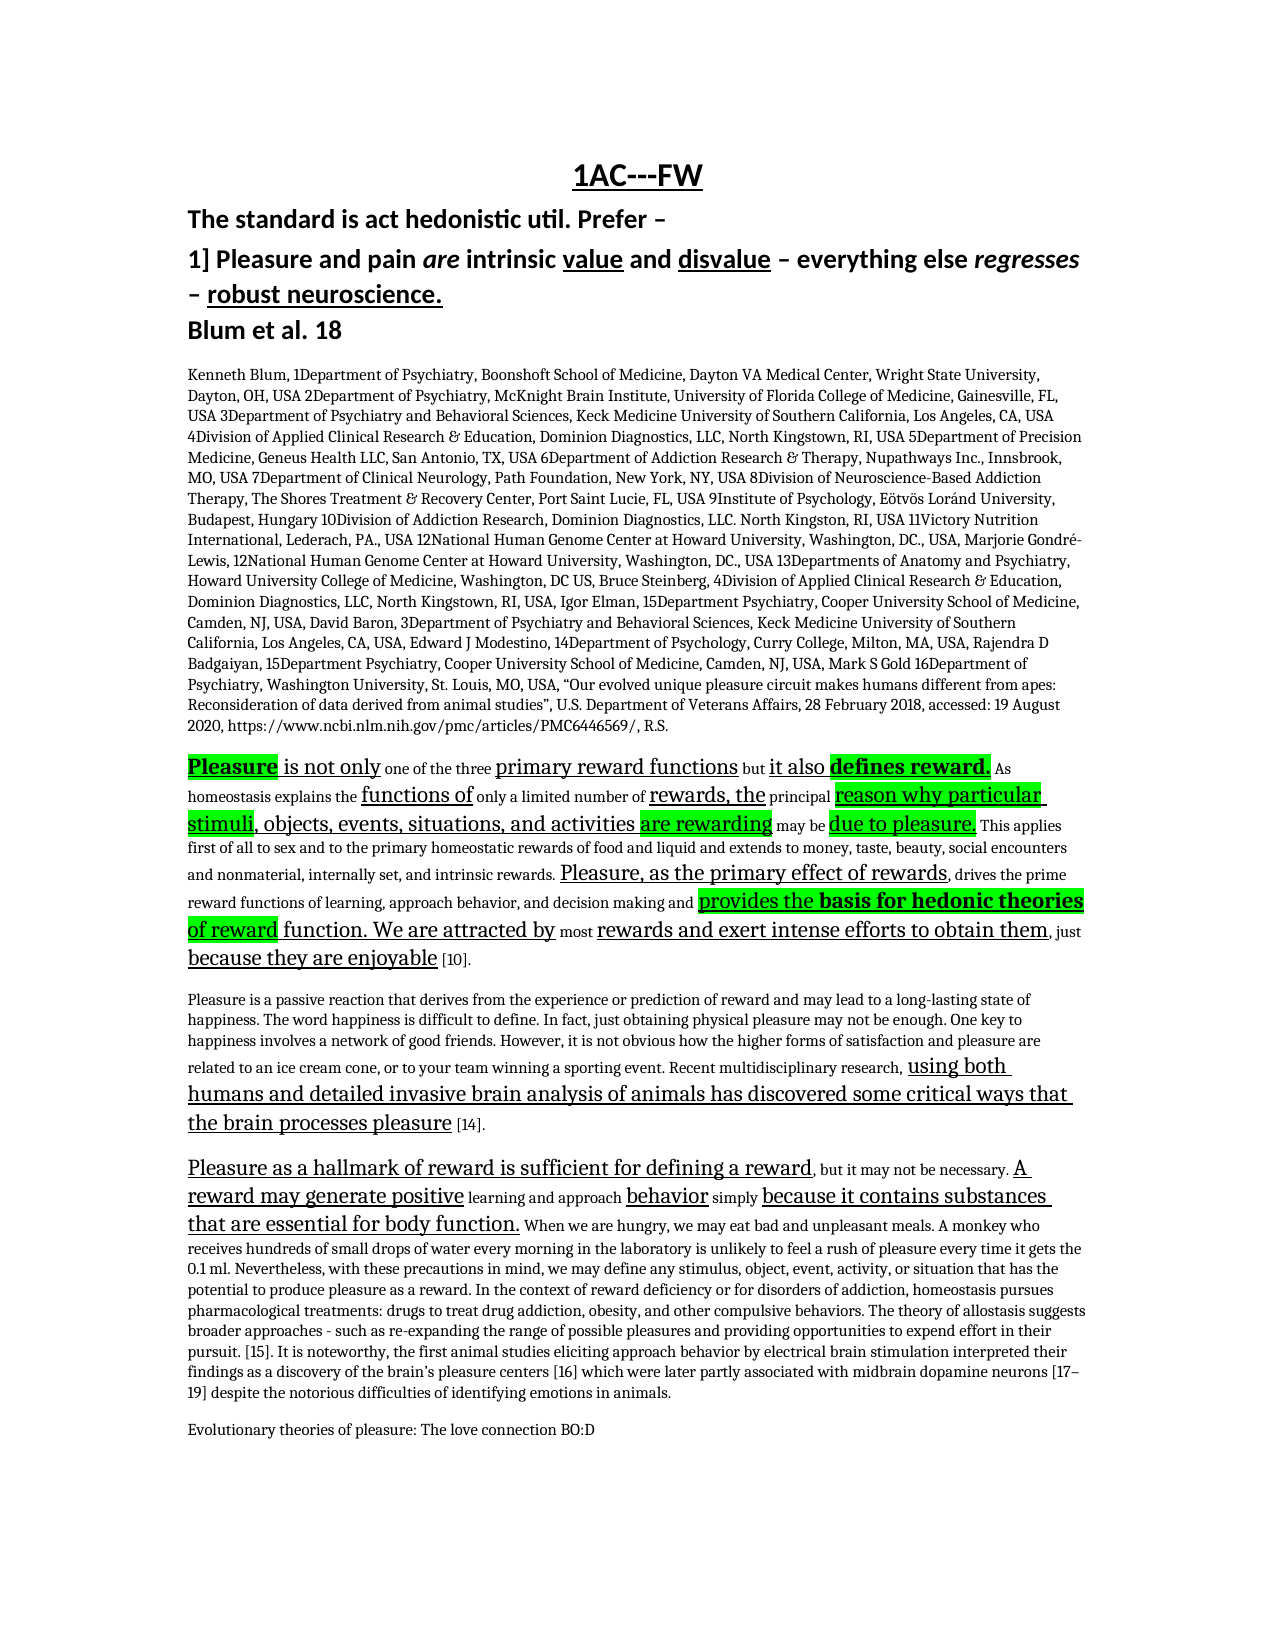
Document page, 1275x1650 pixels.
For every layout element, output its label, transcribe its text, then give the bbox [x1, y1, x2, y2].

text Pleasure is a passive reaction that derives from the experience or prediction of reward and may lead to a long-lasting state of happiness. The word happiness is difficult to define. In fact, just obtaining physical pleasure may not be enough. One key to happiness involves a network of good friends. However, it is not obvious how the higher forms of satisfaction and pleasure are related to an ice cream cone, or to your team winning a sporting event. Recent multidisciplinary research, using both humans and detailed invasive brain analysis of animals has discovered some critical ways that the brain processes pleasure [14]. [187, 990, 1087, 1136]
subtitle 1] Pleasure and pain are intrinsic value and disvalue – everything else regresses – robust neuroscience. [187, 242, 1087, 311]
text Kenneth Blum, 1Department of Psychiatry, Boonshoft School of Medicine, Dayton VA Medical Center, Wright State University, Dayton, OH, USA 2Department of Psychiatry, McKnight Brain Institute, University of Florida College of Medicine, Gainesville, FL, USA 3Department of Psychiatry and Behavioral Sciences, Keck Medicine University of Southern California, Los Angeles, CA, USA 4Division of Applied Clinical Research & Education, Dominion Diagnostics, LLC, North Kingstown, RI, USA 5Department of Precision Medicine, Geneus Health LLC, San Antonio, TX, USA 6Department of Addiction Research & Therapy, Nupathways Inc., Innsbrook, MO, USA 7Department of Clinical Neurology, Path Foundation, New York, NY, USA 8Division of Neuroscience-Based Addiction Therapy, The Shores Treatment & Recovery Center, Port Saint Lucie, FL, USA 9Institute of Psychology, Eötvös Loránd University, Budapest, Hungary 10Division of Addiction Research, Dominion Diagnostics, LLC. North Kingston, RI, USA 11Victory Nutrition International, Lederach, PA., USA 12National Human Genome Center at Howard University, Washington, DC., USA, Marjorie Gondré-Lewis, 12National Human Genome Center at Howard University, Washington, DC., USA 13Departments of Anatomy and Psychiatry, Howard University College of Medicine, Washington, DC US, Bruce Steinberg, 4Division of Applied Clinical Research & Education, Dominion Diagnostics, LLC, North Kingstown, RI, USA, Igor Elman, 15Department Psychiatry, Cooper University School of Medicine, Camden, NJ, USA, David Baron, 3Department of Psychiatry and Behavioral Sciences, Keck Medicine University of Southern California, Los Angeles, CA, USA, Edward J Modestino, 14Department of Psychology, Curry College, Milton, MA, USA, Rajendra D Badgaiyan, 15Department Psychiatry, Cooper University School of Medicine, Camden, NJ, USA, Mark S Gold 16Department of Psychiatry, Washington University, St. Louis, MO, USA, “Our evolved unique pleasure circuit makes humans different from apes: Reconsideration of data derived from animal studies”, U.S. Department of Veterans Affairs, 28 February 2018, accessed: 19 August 2020, https://www.ncbi.nlm.nih.gov/pmc/articles/PMC6446569/, R.S. [187, 366, 1087, 735]
text Pleasure as a hallmark of reward is sufficient for defining a reward, but it may not be necessary. A reward may generate positive learning and approach behavior simply because it contains substances that are essential for body function. When we are hungry, we may eat bad and unpleasant meals. A monkey who receives hundreds of small drops of water every morning in the laboratory is unlikely to feel a rush of pleasure every time it gets the 0.1 ml. Nevertheless, with these precautions in mind, we may define any stimulus, object, event, activity, or situation that has the potential to produce pleasure as a reward. In the context of reward deficiency or for disorders of addiction, homeostasis pursues pharmacological treatments: drugs to treat drug addiction, obesity, and other compulsive behaviors. The theory of allostasis suggests broader approaches - such as re-expanding the range of possible pleasures and providing opportunities to expend effort in their pursuit. [15]. It is noteworthy, the first animal studies eliciting approach behavior by electrical brain stimulation interpreted their findings as a discovery of the brain’s pleasure centers [16] which were later partly associated with midbrain dopamine neurons [17–19] despite the notorious difficulties of identifying emotions in animals. [187, 1154, 1087, 1403]
text Pleasure is not only one of the three primary reward functions but it also defines reward. As homeostasis explains the functions of only a limited number of rewards, the principal reason why particular stimuli, objects, events, situations, and activities are rewarding may be due to pleasure. This applies first of all to sex and to the primary homeostatic rewards of food and liquid and extends to money, taste, beauty, social encounters and nonmaterial, internally set, and intrinsic rewards. Pleasure, as the primary effect of rewards, drives the prime reward functions of learning, approach behavior, and decision making and provides the basis for hedonic theories of reward function. We are attracted by most rewards and exert intense efforts to obtain them, just because they are enjoyable [10]. [187, 753, 1087, 971]
subtitle 1AC---FW [187, 154, 1087, 195]
text Evolutionary theories of pleasure: The love connection BO:D [187, 1421, 1087, 1440]
text Blum et al. 18 [187, 313, 1087, 346]
subtitle The standard is act hedonistic util. Prefer – [187, 202, 1087, 235]
